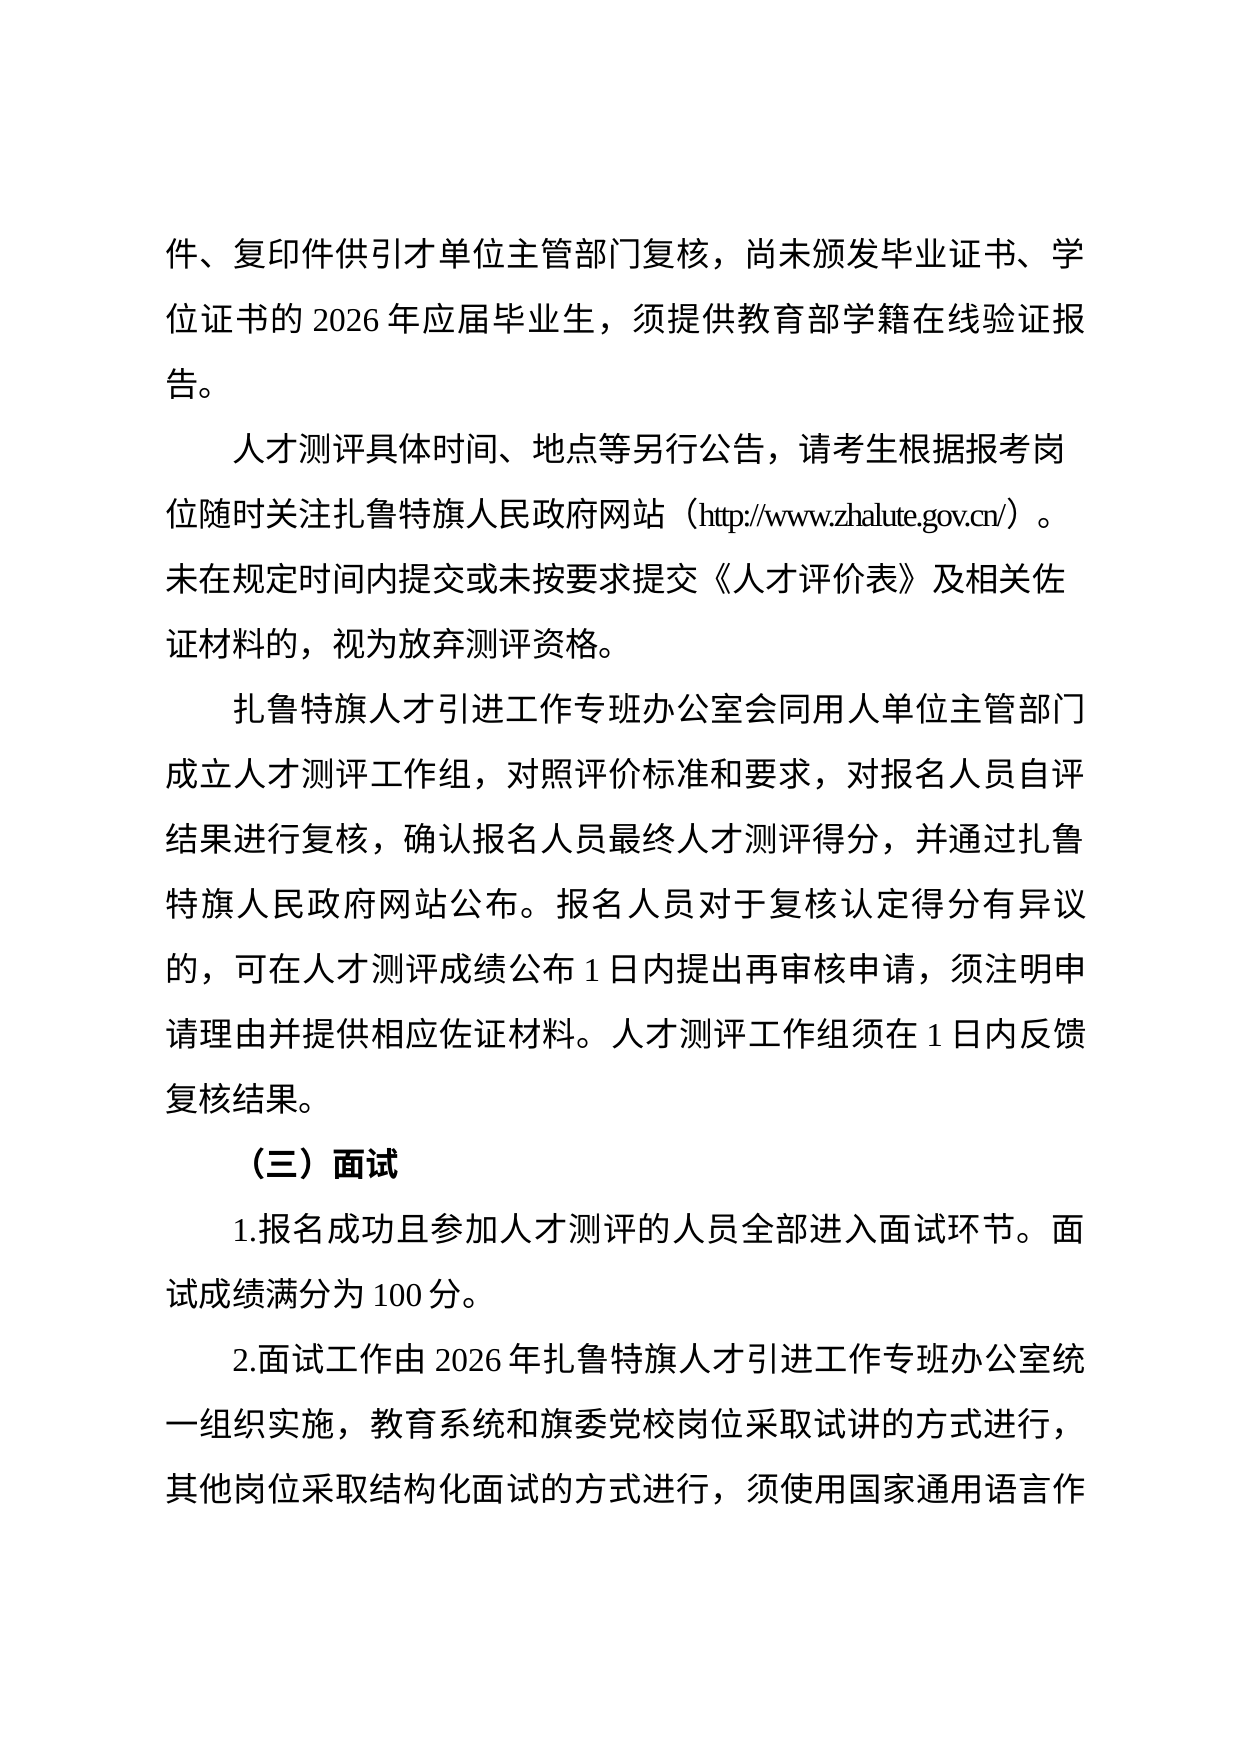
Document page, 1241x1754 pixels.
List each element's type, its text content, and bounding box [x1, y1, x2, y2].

text 人才测评具体时间、地点等另行公告，请考生根据报考岗位随时关注扎鲁特旗人民政府网站（http://www.zhalute.gov.cn/）。未在规定时间内提交或未按要求提交《人才评价表》及相关佐证材料的，视为放弃测评资格。 [165, 414, 1087, 674]
text （三）面试 [165, 1129, 1087, 1194]
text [165, 1324, 1087, 1519]
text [165, 219, 1087, 414]
text 扎鲁特旗人才引进工作专班办公室会同用人单位主管部门成立人才测评工作组，对照评价标准和要求，对报名人员自评结果进行复核，确认报名人员最终人才测评得分，并通过扎鲁特旗人民政府网站公布。报名人员对于复核认定得分有异议的，可在人才测评成绩公布1日内提出再审核申请，须注明申请理由并提供相应佐证材料。人才测评工作组须在1日内反馈复核结果。 [165, 674, 1087, 1129]
text 1.报名成功且参加人才测评的人员全部进入面试环节。面试成绩满分为100分。 [165, 1194, 1087, 1324]
